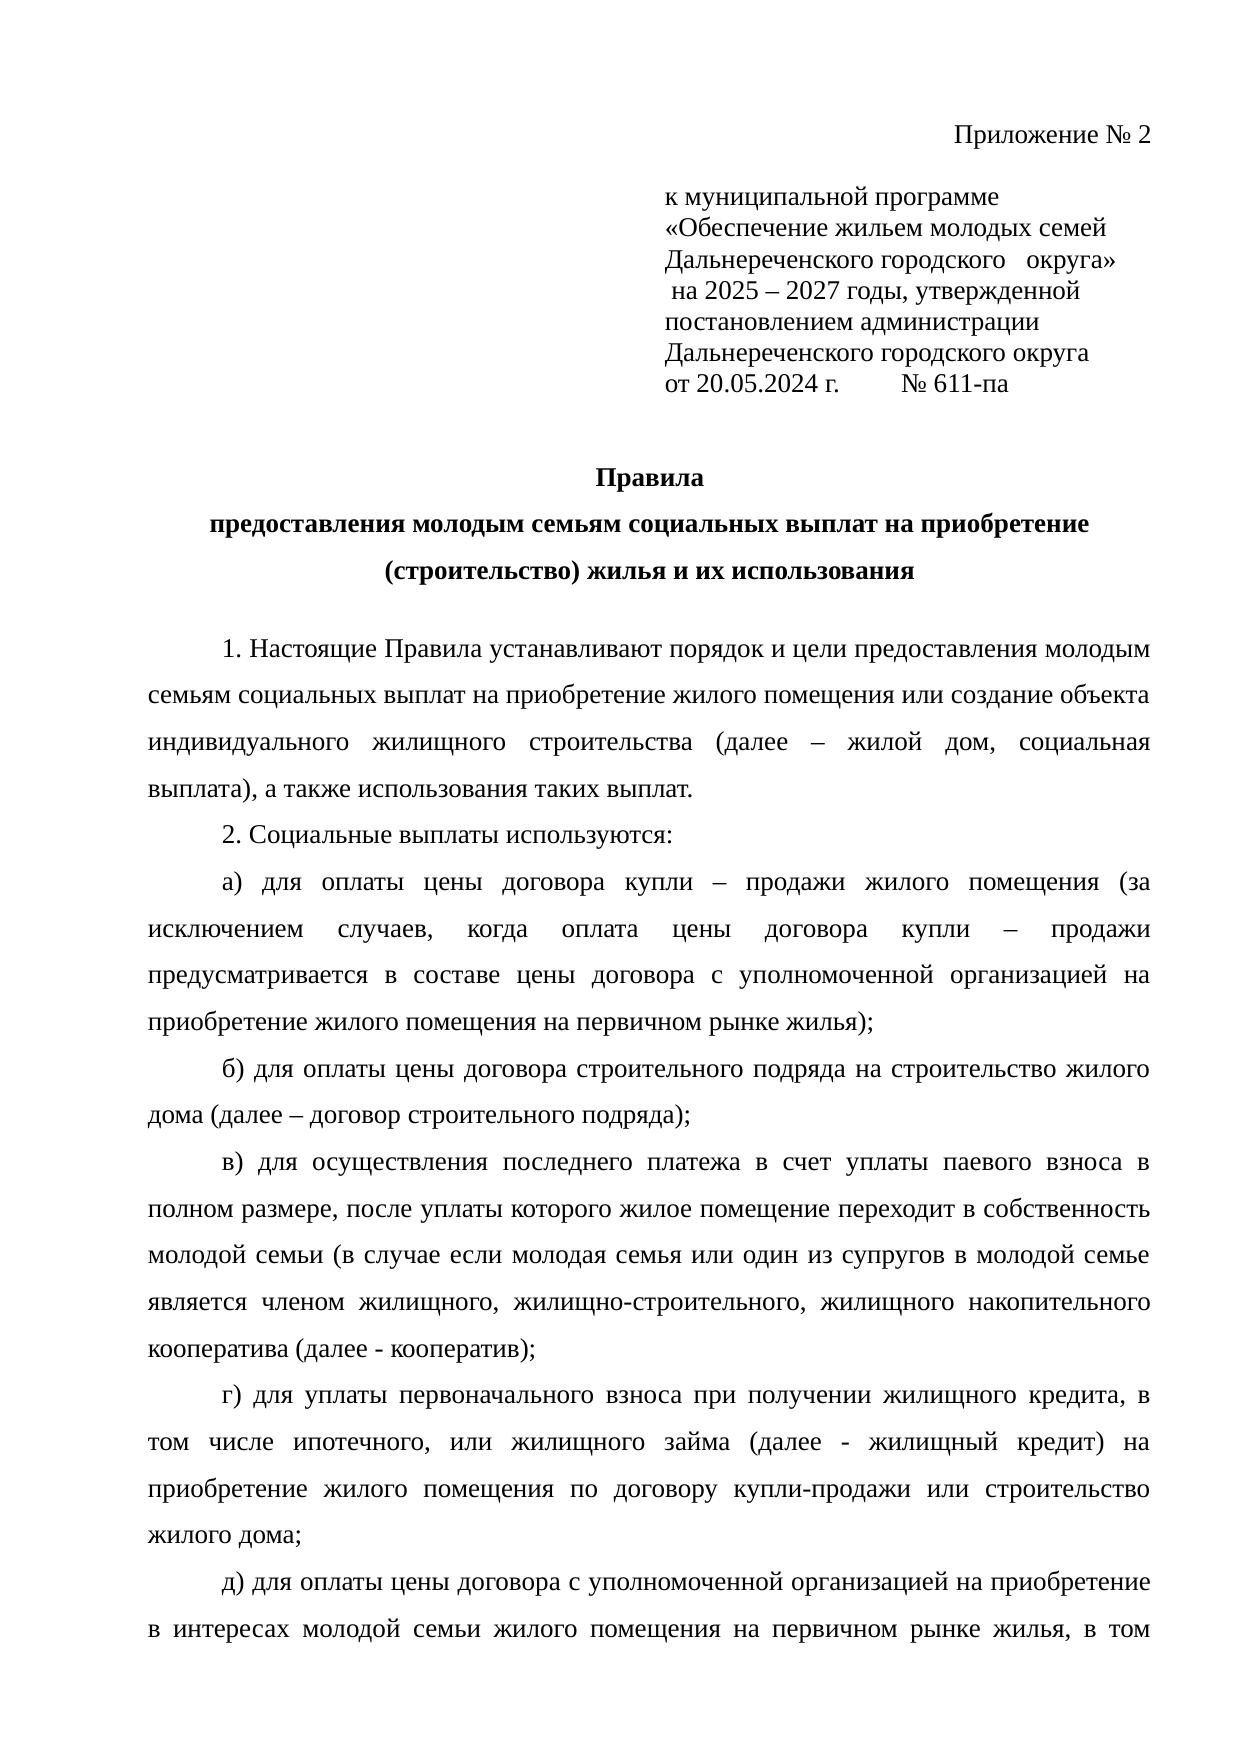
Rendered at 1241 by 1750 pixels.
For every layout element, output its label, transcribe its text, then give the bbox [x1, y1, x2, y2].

text г) для уплаты первоначального взноса при получении жилищного кредита, в том числе ипотечного, или жилищного займа (далее - жилищный кредит) на приобретение жилого помещения по договору купли-продажи или строительство жилого дома; [148, 1378, 1152, 1550]
text Правила [148, 461, 1152, 492]
text 2. Социальные выплаты используются: [148, 818, 1152, 850]
text предоставления молодым семьям социальных выплат на приобретение (строительство) жилья и их использования [148, 507, 1152, 585]
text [148, 1565, 1152, 1643]
text Приложение № 2 [664, 118, 1152, 149]
text от 20.05.2024 г. № 611-па [664, 367, 1152, 398]
text на 2025 – 2027 годы, утвержденной постановлением администрации Дальнереченского городского округа [664, 274, 1152, 367]
text б) для оплаты цены договора строительного подряда на строительство жилого дома (далее – договор строительного подряда); [148, 1052, 1152, 1130]
text в) для осуществления последнего платежа в счет уплаты паевого взноса в полном размере, после уплаты которого жилое помещение переходит в собственность молодой семьи (в случае если молодая семья или один из супругов в молодой семье является членом жилищного, жилищно-строительного, жилищного накопительного кооператива (далее - кооператив); [148, 1145, 1152, 1363]
text а) для оплаты цены договора купли – продажи жилого помещения (за исключением случаев, когда оплата цены договора купли – продажи предусматривается в составе цены договора с уполномоченной организацией на приобретение жилого помещения на первичном рынке жилья); [148, 865, 1152, 1036]
text к муниципальной программе «Обеспечение жильем молодых семей Дальнереченского городского округа» [664, 180, 1152, 274]
text 1. Настоящие Правила устанавливают порядок и цели предоставления молодым семьям социальных выплат на приобретение жилого помещения или создание объекта индивидуального жилищного строительства (далее – жилой дом, социальная выплата), а также использования таких выплат. [148, 632, 1152, 803]
